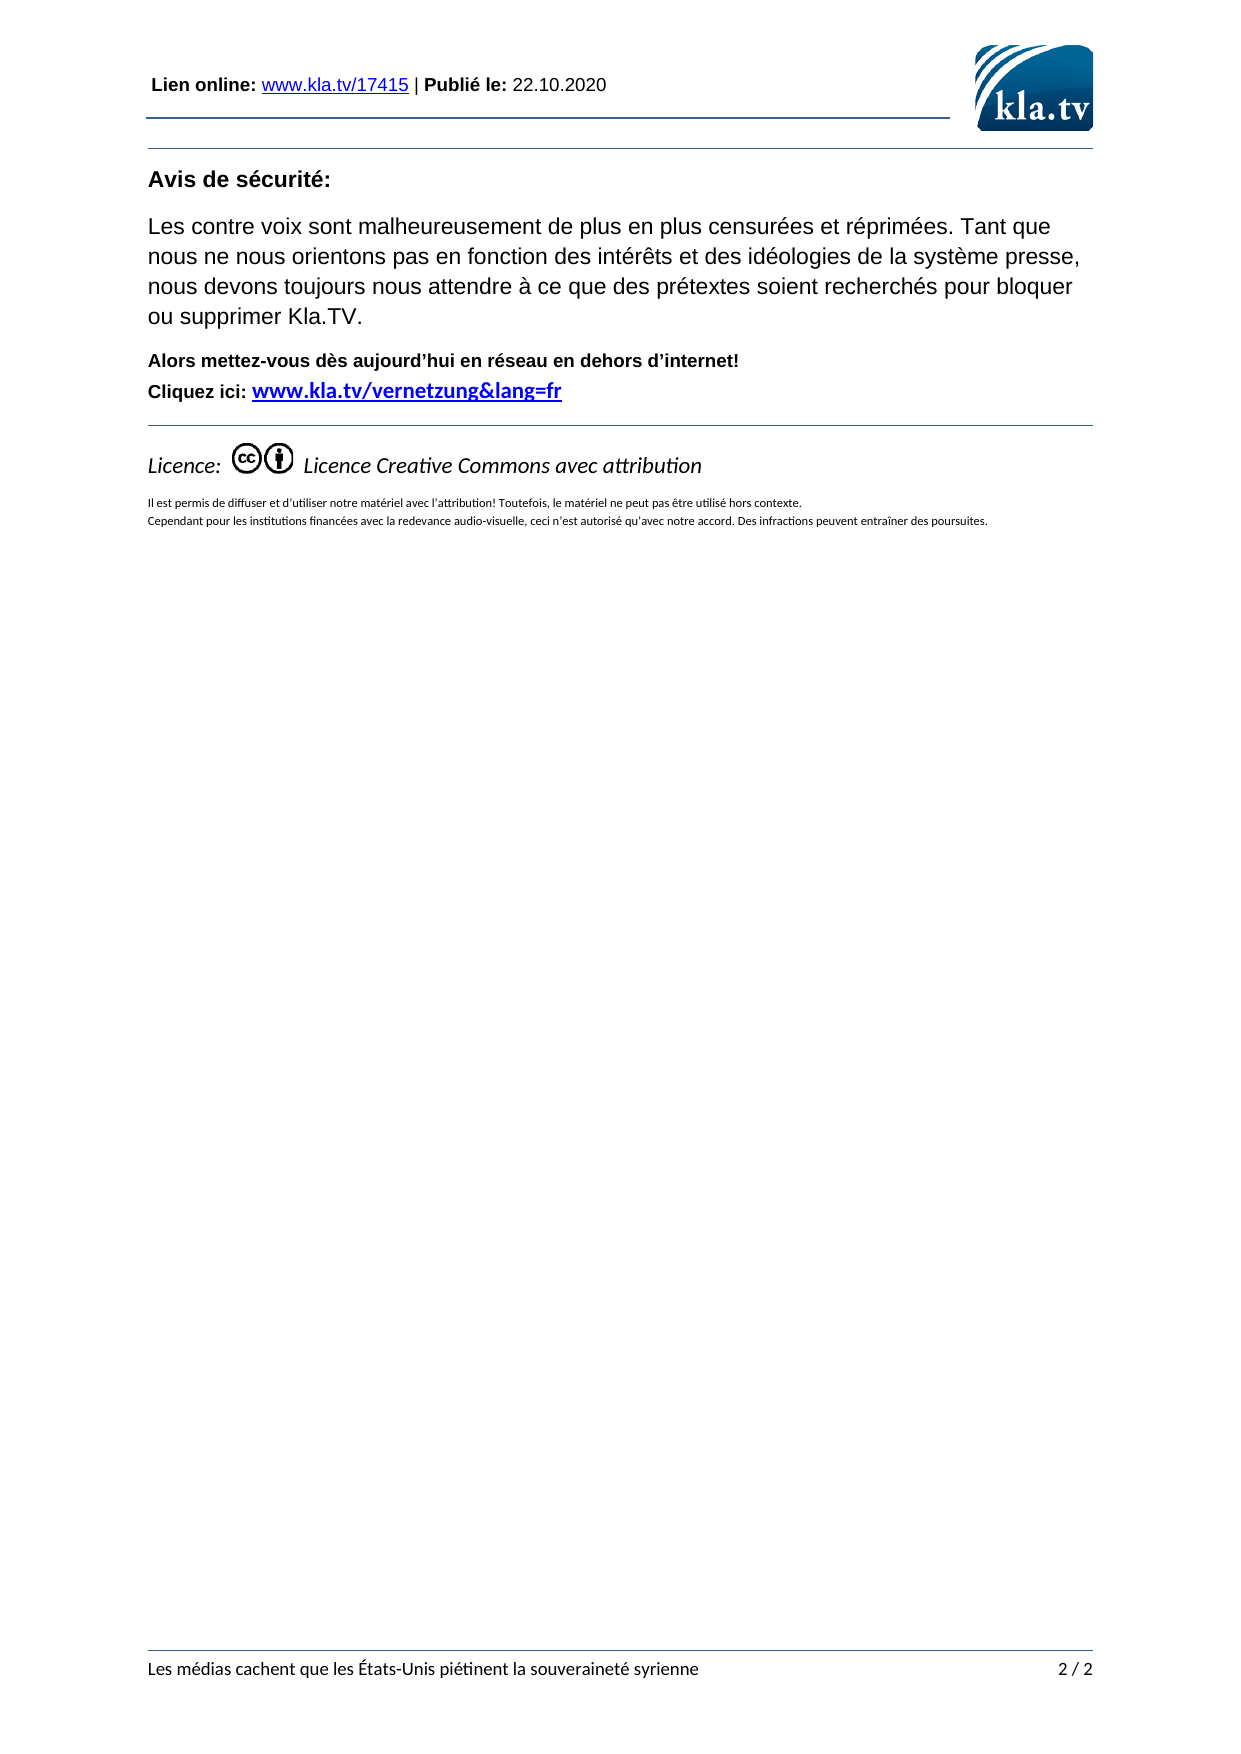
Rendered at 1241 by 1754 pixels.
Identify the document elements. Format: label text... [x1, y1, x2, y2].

text Alors mettez-vous dès aujourd’hui en réseau en dehors d’internet! Cliquez ici: www.kla.tv/vernetzung&lang=fr [148, 350, 1093, 404]
text Avis de sécurité: [148, 149, 1093, 192]
text Licence: Licence Creative Commons avec attribution [148, 426, 1093, 479]
text Les contre voix sont malheureusement de plus en plus censurées et réprimées. Tant que nous ne nous orientons pas en fonction des intérêts et des idéologies de la système presse, nous devons toujours nous attendre à ce que des prétextes soient recherchés pour bloquer ou supprimer Kla.TV. [148, 213, 1093, 330]
text Il est permis de diffuser et d’utiliser notre matériel avec l’attribution! Toutefois, le matériel ne peut pas être utilisé hors contexte. Cependant pour les institutions financées avec la redevance audio-visuelle, ceci n’est autorisé qu’avec notre accord. Des infractions peuvent entraîner des poursuites. [148, 496, 1093, 528]
